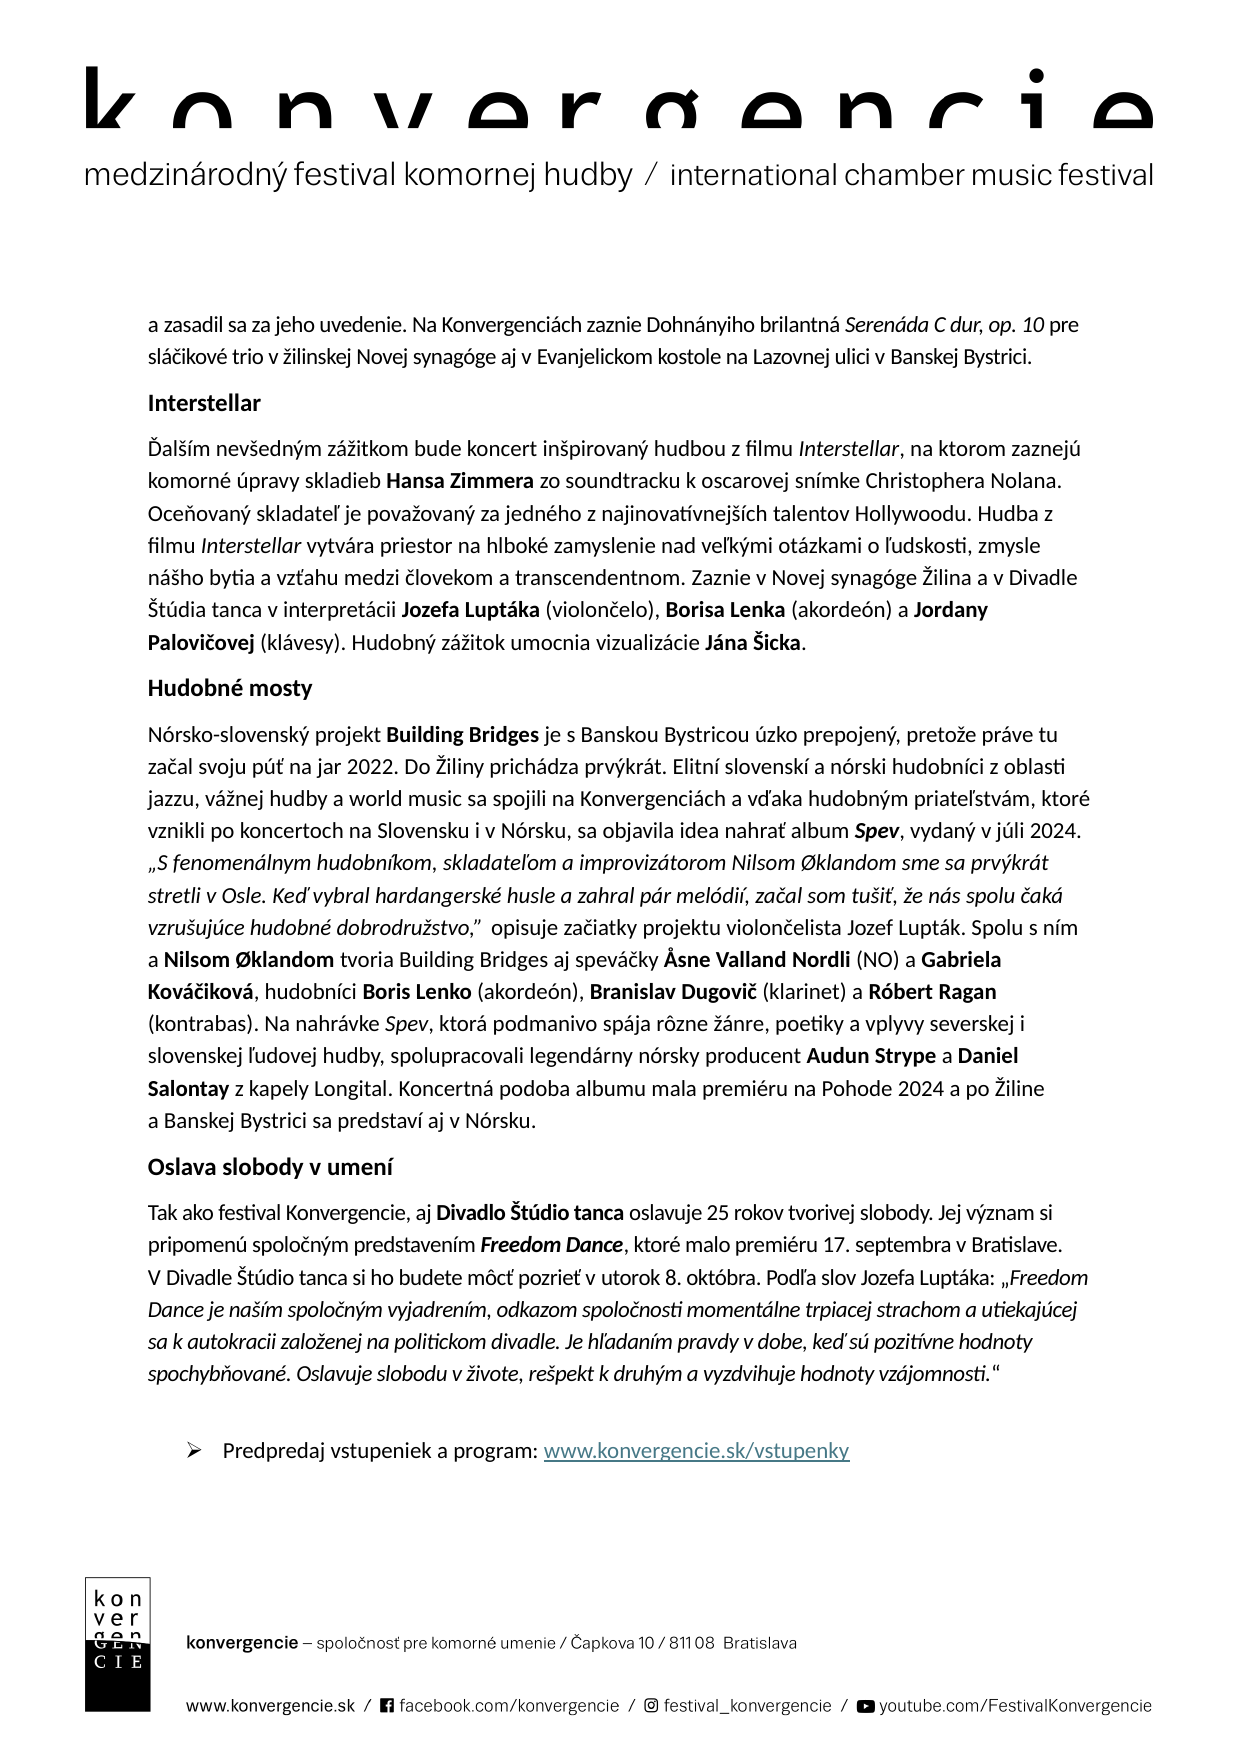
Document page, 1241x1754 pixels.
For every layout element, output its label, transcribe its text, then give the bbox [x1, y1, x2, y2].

list Predpredaj vstupeniek a program: www.konvergencie.sk/vstupenky [185, 1436, 1093, 1464]
text Tak ako festival Konvergencie, aj Divadlo Štúdio tanca oslavuje 25 rokov tvorivej slobody. Jej význam si pripomenú spoločným predstavením Freedom Dance, ktoré malo premiéru 17. septembra v Bratislave. V Divadle Štúdio tanca si ho budete môcť pozrieť v utorok 8. októbra. Podľa slov Jozefa Luptáka: „Freedom Dance je naším spoločným vyjadrením, odkazom spoločnosti momentálne trpiacej strachom a utiekajúcej sa k autokracii založenej na politickom divadle. Je hľadaním pravdy v dobe, keď sú pozitívne hodnoty spochybňované. Oslavuje slobodu v živote, rešpekt k druhým a vyzdvihuje hodnoty vzájomnosti.“ [148, 1198, 1093, 1387]
picture [0, 1, 1241, 194]
picture [0, 1569, 1241, 1753]
text Ďalším nevšedným zážitkom bude koncert inšpirovaný hudbou z filmu Interstellar, na ktorom zaznejú komorné úpravy skladieb Hansa Zimmera zo soundtracku k oscarovej snímke Christophera Nolana. Oceňovaný skladateľ je považovaný za jedného z najinovatívnejších talentov Hollywoodu. Hudba z filmu Interstellar vytvára priestor na hlboké zamyslenie nad veľkými otázkami o ľudskosti, zmysle nášho bytia a vzťahu medzi človekom a transcendentnom. Zaznie v Novej synagóge Žilina a v Divadle Štúdia tanca v interpretácii Jozefa Luptáka (violončelo), Borisa Lenka (akordeón) a Jordany Palovičovej (klávesy). Hudobný zážitok umocnia vizualizácie Jána Šicka. [148, 434, 1093, 656]
text Interstellar [148, 387, 1093, 417]
text Hudobné mosty [148, 672, 1093, 703]
text Nórsko-slovenský projekt Building Bridges je s Banskou Bystricou úzko prepojený, pretože práve tu začal svoju púť na jar 2022. Do Žiliny prichádza prvýkrát. Elitní slovenskí a nórski hudobníci z oblasti jazzu, vážnej hudby a world music sa spojili na Konvergenciách a vďaka hudobným priateľstvám, ktoré vznikli po koncertoch na Slovensku i v Nórsku, sa objavila idea nahrať album Spev, vydaný v júli 2024. „S fenomenálnym hudobníkom, skladateľom a improvizátorom Nilsom Øklandom sme sa prvýkrát stretli v Osle. Keď vybral hardangerské husle a zahral pár melódií, začal som tušiť, že nás spolu čaká vzrušujúce hudobné dobrodružstvo,” opisuje začiatky projektu violončelista Jozef Lupták. Spolu s ním a Nilsom Øklandom tvoria Building Bridges aj speváčky Åsne Valland Nordli (NO) a Gabriela Kováčiková, hudobníci Boris Lenko (akordeón), Branislav Dugovič (klarinet) a Róbert Ragan (kontrabas). Na nahrávke Spev, ktorá podmanivo spája rôzne žánre, poetiky a vplyvy severskej i slovenskej ľudovej hudby, spolupracovali legendárny nórsky producent Audun Strype a Daniel Salontay z kapely Longital. Koncertná podoba albumu mala premiéru na Pohode 2024 a po Žiline a Banskej Bystrici sa predstaví aj v Nórsku. [148, 720, 1093, 1134]
text Oslava slobody v umení [148, 1151, 1093, 1181]
